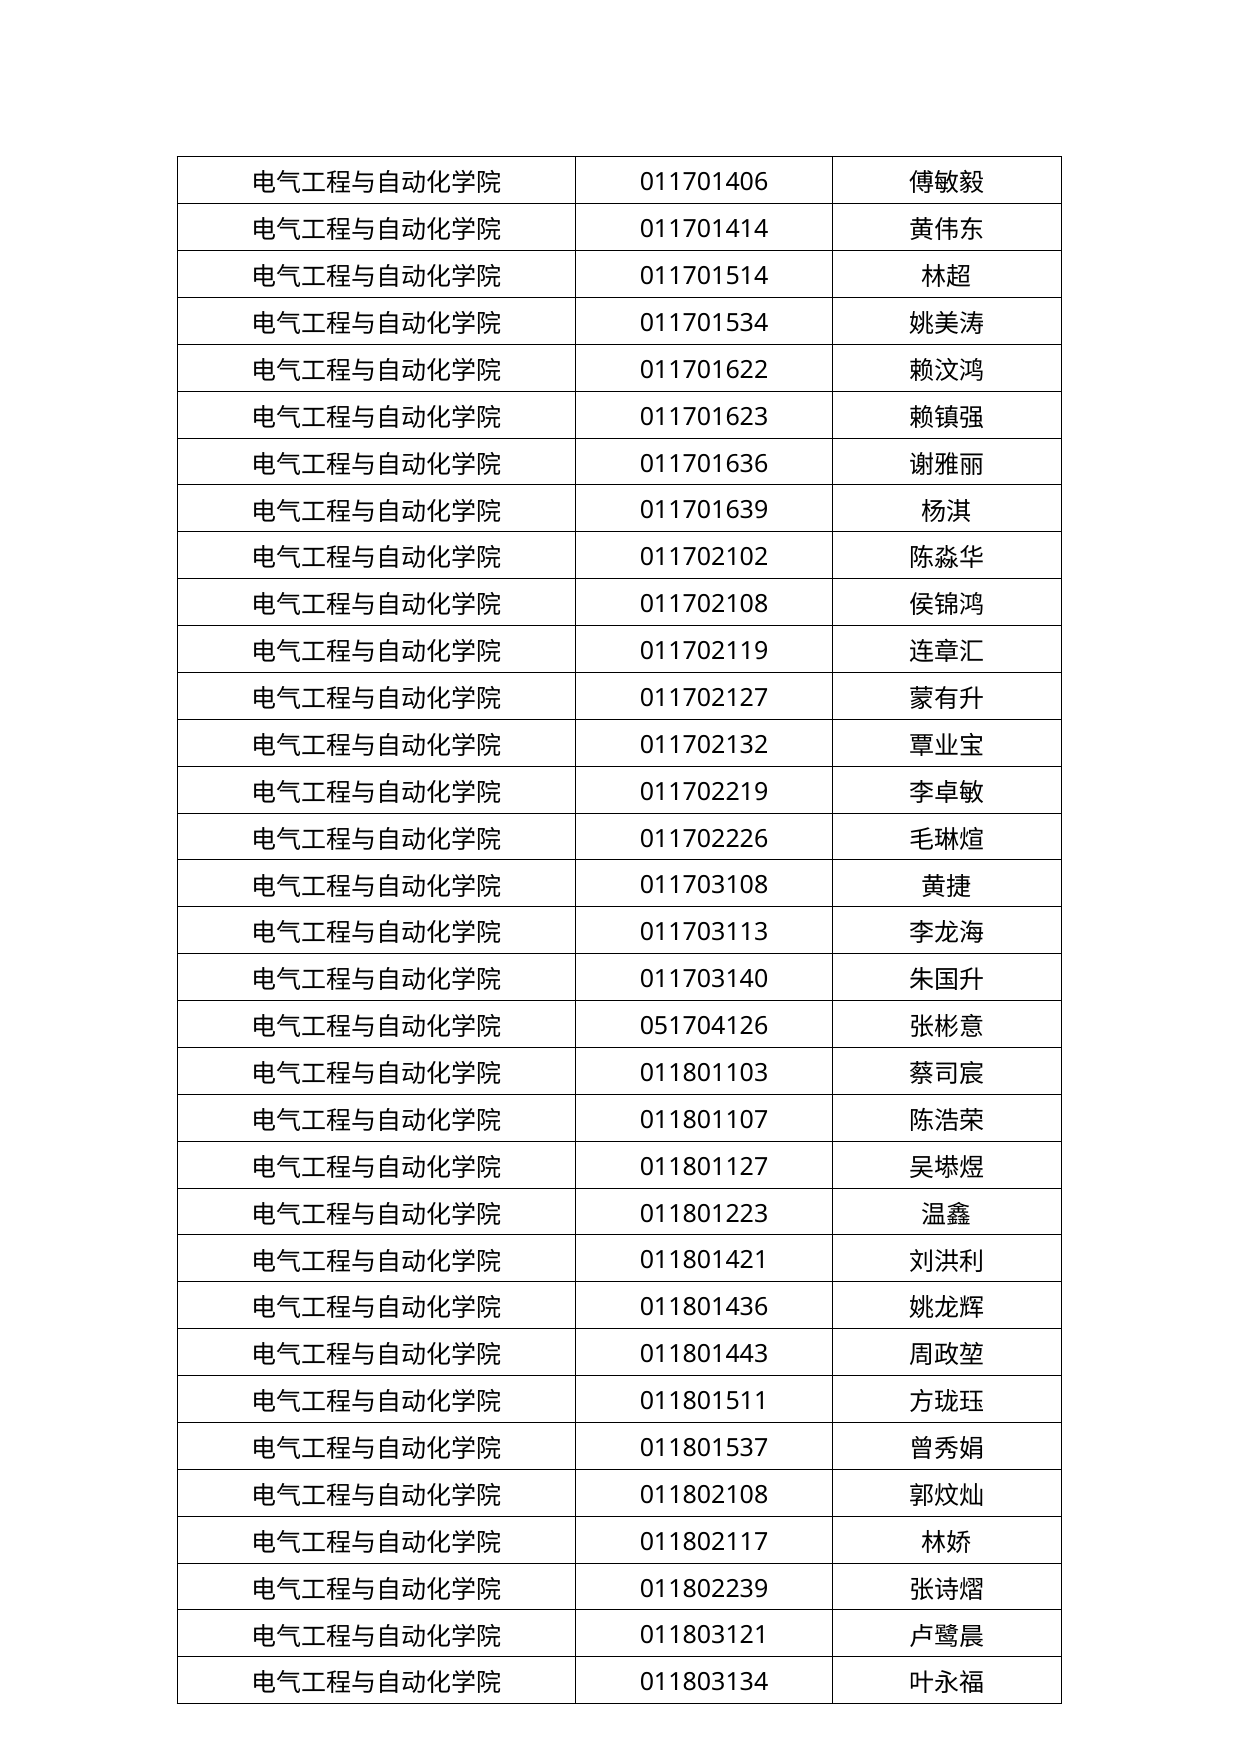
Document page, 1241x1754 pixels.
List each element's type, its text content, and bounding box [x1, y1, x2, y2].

table_cell 011803121 [576, 1610, 832, 1656]
table_cell 李卓敏 [833, 767, 1061, 812]
table_cell 011702132 [576, 720, 832, 766]
table_cell 黄伟东 [833, 204, 1061, 250]
table_cell 电气工程与自动化学院 [178, 1610, 575, 1656]
table_cell 011702119 [576, 626, 832, 672]
table_cell 011703108 [576, 860, 832, 906]
table_cell 曾秀娟 [833, 1423, 1061, 1469]
table_cell 电气工程与自动化学院 [178, 1423, 575, 1469]
table_cell 刘洪利 [833, 1235, 1061, 1281]
table_cell 011801511 [576, 1376, 832, 1422]
table_cell 011801421 [576, 1235, 832, 1281]
table_cell 谢雅丽 [833, 439, 1061, 484]
table_cell 连章汇 [833, 626, 1061, 672]
table_cell 电气工程与自动化学院 [178, 1189, 575, 1234]
table_cell 011701514 [576, 251, 832, 297]
table_cell 电气工程与自动化学院 [178, 157, 575, 203]
table_cell 011703140 [576, 954, 832, 1000]
table_cell 电气工程与自动化学院 [178, 392, 575, 437]
table_cell 林娇 [833, 1517, 1061, 1562]
table_cell 011701622 [576, 345, 832, 391]
table_cell 011801223 [576, 1189, 832, 1234]
table_cell 电气工程与自动化学院 [178, 814, 575, 859]
table_cell 011702219 [576, 767, 832, 812]
table_cell 电气工程与自动化学院 [178, 1564, 575, 1609]
table_cell 毛琳煊 [833, 814, 1061, 859]
table_cell 电气工程与自动化学院 [178, 345, 575, 391]
table_cell 张彬意 [833, 1001, 1061, 1047]
table_cell 011802117 [576, 1517, 832, 1562]
table_cell 电气工程与自动化学院 [178, 1329, 575, 1375]
table_cell 郭炆灿 [833, 1470, 1061, 1516]
table_cell 011801103 [576, 1048, 832, 1094]
table_cell 电气工程与自动化学院 [178, 1282, 575, 1328]
table_cell 杨淇 [833, 485, 1061, 531]
table_cell 011701406 [576, 157, 832, 203]
table_cell 011801107 [576, 1095, 832, 1141]
table_cell 011702226 [576, 814, 832, 859]
table_cell 电气工程与自动化学院 [178, 1470, 575, 1516]
table_cell 姚龙辉 [833, 1282, 1061, 1328]
table_cell 011801537 [576, 1423, 832, 1469]
table_cell 电气工程与自动化学院 [178, 720, 575, 766]
table_cell 011701534 [576, 298, 832, 344]
table_cell 姚美涛 [833, 298, 1061, 344]
table_cell 电气工程与自动化学院 [178, 1142, 575, 1187]
table_cell 011802239 [576, 1564, 832, 1609]
table_cell 朱国升 [833, 954, 1061, 1000]
table_cell 电气工程与自动化学院 [178, 1001, 575, 1047]
table_cell 电气工程与自动化学院 [178, 485, 575, 531]
table_cell 011801436 [576, 1282, 832, 1328]
table_cell 051704126 [576, 1001, 832, 1047]
table_cell 李龙海 [833, 907, 1061, 953]
table_cell 周政堃 [833, 1329, 1061, 1375]
table_cell 侯锦鸿 [833, 579, 1061, 625]
table_cell 电气工程与自动化学院 [178, 673, 575, 719]
table_cell 黄捷 [833, 860, 1061, 906]
table_cell 温鑫 [833, 1189, 1061, 1234]
table_cell 张诗熠 [833, 1564, 1061, 1609]
table_cell 电气工程与自动化学院 [178, 626, 575, 672]
table_cell 电气工程与自动化学院 [178, 439, 575, 484]
table_cell 电气工程与自动化学院 [178, 954, 575, 1000]
table_cell 赖镇强 [833, 392, 1061, 437]
table_cell 蒙有升 [833, 673, 1061, 719]
table_cell 电气工程与自动化学院 [178, 251, 575, 297]
table_cell 011703113 [576, 907, 832, 953]
table_cell 011702108 [576, 579, 832, 625]
table_cell 电气工程与自动化学院 [178, 1376, 575, 1422]
table_cell 011802108 [576, 1470, 832, 1516]
table_cell 电气工程与自动化学院 [178, 1235, 575, 1281]
table_cell 011803134 [576, 1657, 832, 1703]
table_cell 吴塨煜 [833, 1142, 1061, 1187]
table_cell 电气工程与自动化学院 [178, 579, 575, 625]
table_cell 赖汶鸿 [833, 345, 1061, 391]
table_cell 电气工程与自动化学院 [178, 767, 575, 812]
table_cell 卢鹭晨 [833, 1610, 1061, 1656]
table_cell 傅敏毅 [833, 157, 1061, 203]
table_cell 林超 [833, 251, 1061, 297]
table_cell 011701414 [576, 204, 832, 250]
table_cell 电气工程与自动化学院 [178, 1517, 575, 1562]
table_cell 电气工程与自动化学院 [178, 298, 575, 344]
table_cell 011801127 [576, 1142, 832, 1187]
table_cell 电气工程与自动化学院 [178, 1657, 575, 1703]
table_cell 011701636 [576, 439, 832, 484]
table_cell 电气工程与自动化学院 [178, 1048, 575, 1094]
table_cell 电气工程与自动化学院 [178, 907, 575, 953]
table_cell 电气工程与自动化学院 [178, 1095, 575, 1141]
table_cell 011701639 [576, 485, 832, 531]
table_cell 011701623 [576, 392, 832, 437]
table_cell 电气工程与自动化学院 [178, 204, 575, 250]
table_cell 011702127 [576, 673, 832, 719]
table_cell 陈浩荣 [833, 1095, 1061, 1141]
table_cell 叶永福 [833, 1657, 1061, 1703]
table_cell 陈淼华 [833, 532, 1061, 578]
table_cell 方珑珏 [833, 1376, 1061, 1422]
table_cell 电气工程与自动化学院 [178, 860, 575, 906]
table_cell 覃业宝 [833, 720, 1061, 766]
table_cell 蔡司宸 [833, 1048, 1061, 1094]
table_cell 电气工程与自动化学院 [178, 532, 575, 578]
table_cell 011702102 [576, 532, 832, 578]
table_cell 011801443 [576, 1329, 832, 1375]
